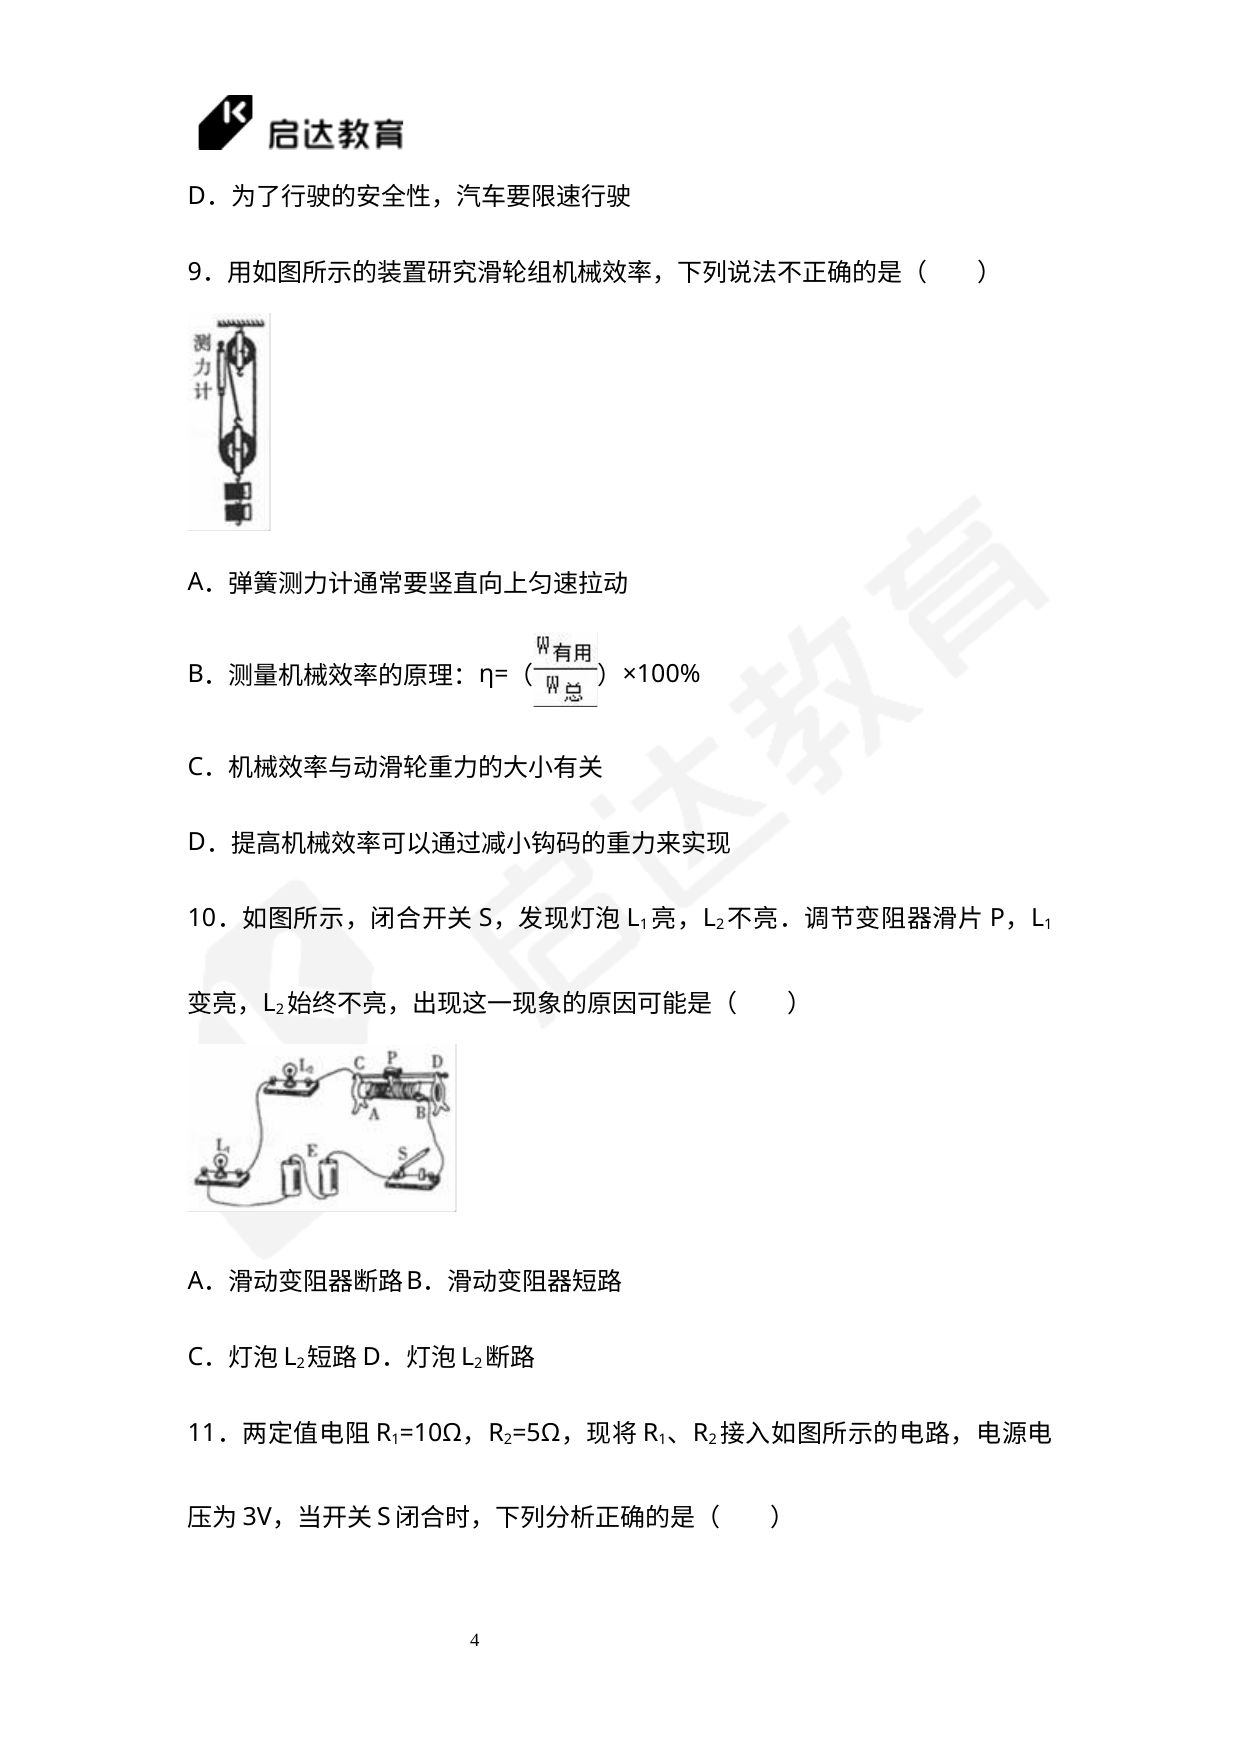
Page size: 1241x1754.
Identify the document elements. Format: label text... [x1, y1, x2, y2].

text C．机械效率与动滑轮重力的大小有关 [187, 733, 1053, 798]
picture [533, 632, 598, 707]
text 11．两定值电阻R1=10Ω，R2=5Ω，现将R1、R2接入如图所示的电路，电源电压为3V，当开关S闭合时，下列分析正确的是（ ） [187, 1399, 1053, 1548]
text 10．如图所示，闭合开关S，发现灯泡L1亮，L2不亮．调节变阻器滑片P，L1变亮，L2始终不亮，出现这一现象的原因可能是（ ） [187, 884, 1053, 1034]
text B．测量机械效率的原理：η=（）×100% [187, 624, 1053, 722]
picture [198, 95, 404, 150]
text D．提高机械效率可以通过减小钩码的重力来实现 [187, 809, 1053, 874]
text D．为了行驶的安全性，汽车要限速行驶 [187, 162, 1053, 227]
text C．灯泡L2短路 D．灯泡L2断路 [187, 1323, 1053, 1388]
text A．滑动变阻器断路 B．滑动变阻器短路 [187, 1247, 1053, 1312]
picture [187, 313, 271, 531]
picture [187, 1044, 457, 1212]
text 9．用如图所示的装置研究滑轮组机械效率，下列说法不正确的是（ ） [187, 238, 1053, 303]
text A．弹簧测力计通常要竖直向上匀速拉动 [187, 549, 1053, 614]
